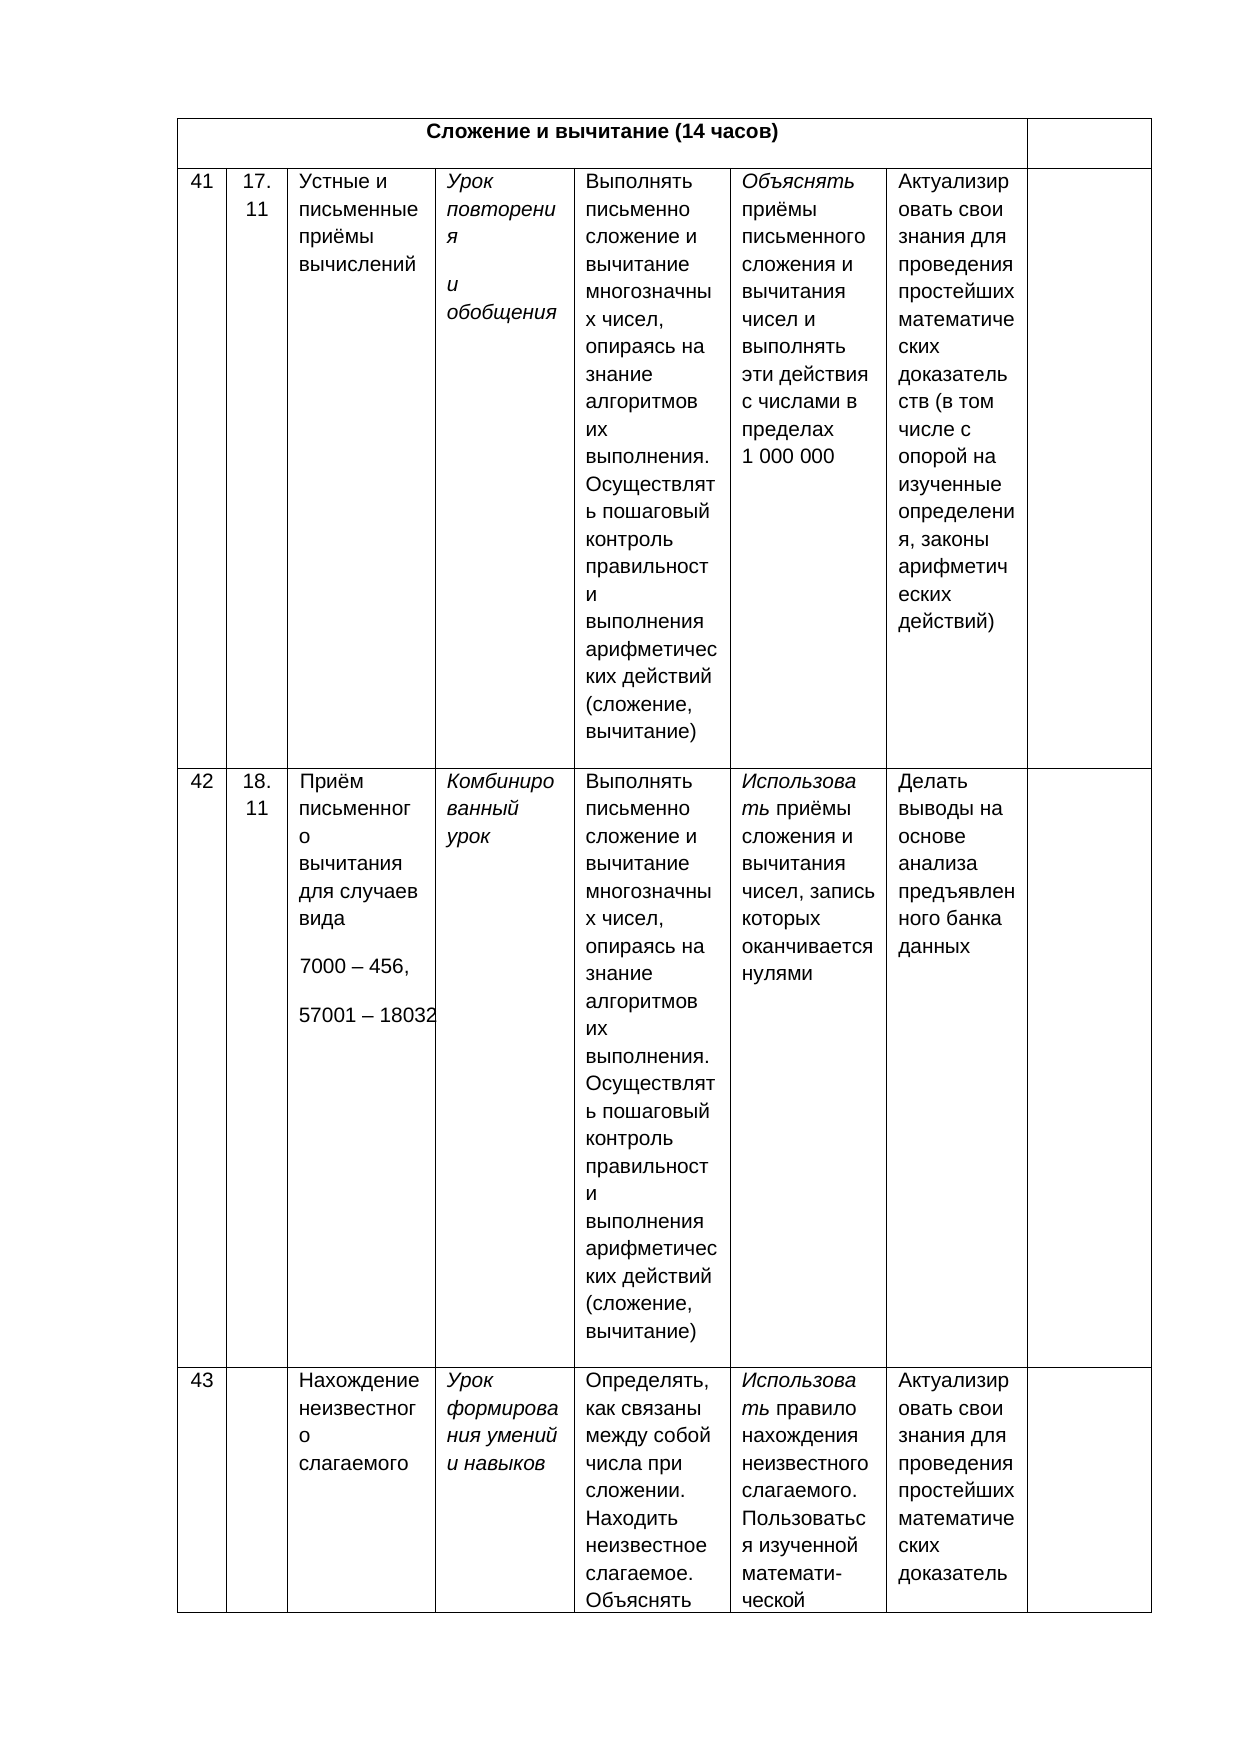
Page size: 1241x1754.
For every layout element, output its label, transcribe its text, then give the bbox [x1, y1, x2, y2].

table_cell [887, 1368, 1027, 1612]
table_cell 43 [178, 1368, 226, 1612]
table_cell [575, 1368, 730, 1612]
table_cell [1028, 169, 1151, 767]
table_cell Сложение и вычитание (14 часов) [178, 119, 1027, 168]
table_cell [1028, 1368, 1151, 1612]
table_cell Использовать приёмы сложения и вычитания чисел, запись которых оканчивается нулями [731, 769, 886, 1367]
table_cell Выполнять письменно сложение и вычитание многозначных чисел, опираясь на знание алгоритмов их выполнения. Осуществлять пошаговый контроль правильности выполнения арифметических действий (сложение, вычитание) [575, 769, 730, 1367]
table_cell Актуализировать свои знания для проведения простейших математических доказательств (в том числе с опорой на изученные определения, законы арифметических действий) [887, 169, 1027, 767]
table_cell Урок повторения и обобщения [436, 169, 574, 767]
table_cell Объяснять приёмы письменного сложения и вычитания чисел и выполнять эти действия с числами в пределах 1 000 000 [731, 169, 886, 767]
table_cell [288, 1368, 435, 1612]
table_cell 17.11 [227, 169, 287, 767]
table_cell [1028, 119, 1151, 168]
table_cell Приём письменного вычитания для случаев вида 7000 – 456, 57001 – 18032 [288, 769, 435, 1367]
table_cell 41 [178, 169, 226, 767]
table_cell [1028, 769, 1151, 1367]
table_cell 42 [178, 769, 226, 1367]
table_cell Устные и письменные приёмы вычислений [288, 169, 435, 767]
table_cell Делать выводы на основе анализа предъявленного банка данных [887, 769, 1027, 1367]
table_cell 18.11 [227, 769, 287, 1367]
table_cell Комбинированный урок [436, 769, 574, 1367]
table_cell [227, 1368, 287, 1612]
table_cell Выполнять письменно сложение и вычитание многозначных чисел, опираясь на знание алгоритмов их выполнения. Осуществлять пошаговый контроль правильности выполнения арифметических действий (сложение, вычитание) [575, 169, 730, 767]
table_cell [436, 1368, 574, 1612]
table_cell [731, 1368, 886, 1612]
